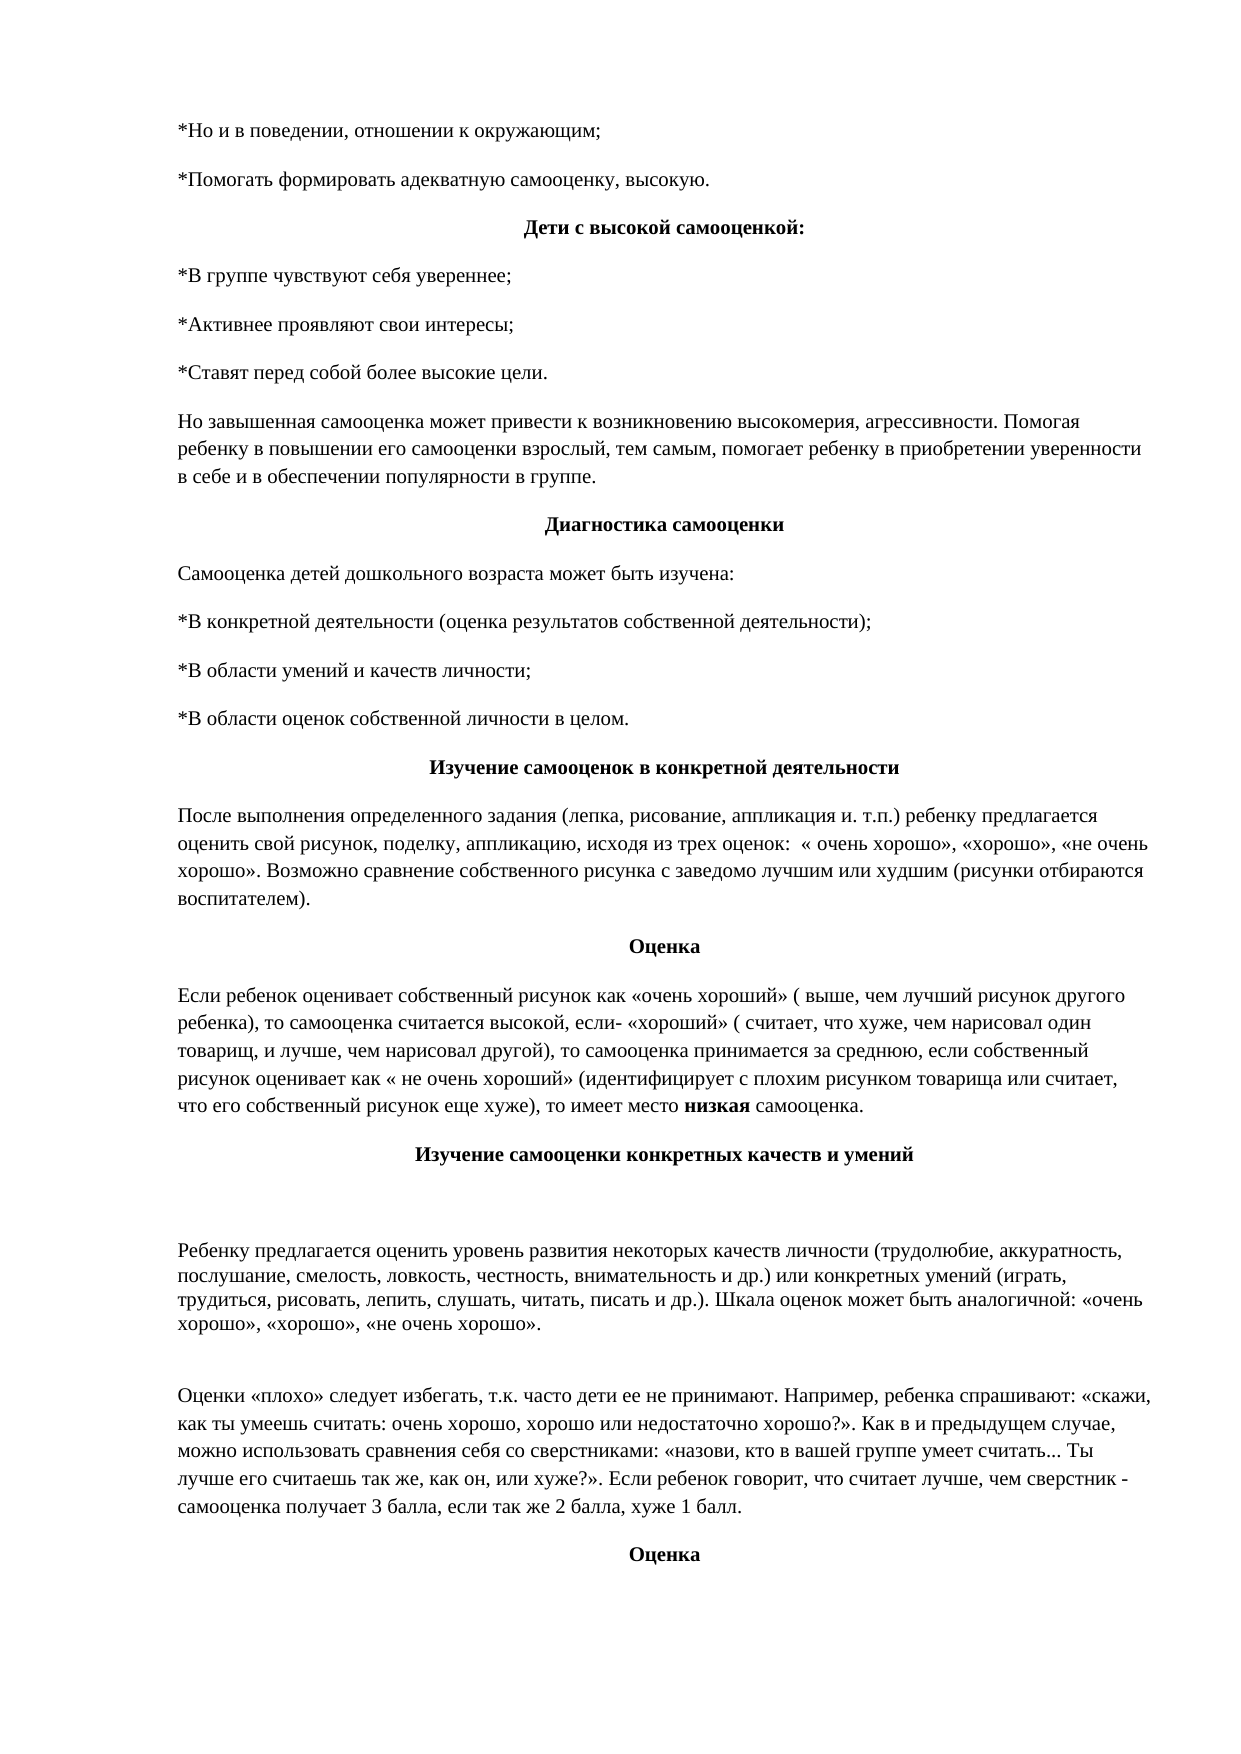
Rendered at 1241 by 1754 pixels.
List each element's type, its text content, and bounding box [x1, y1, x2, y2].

text *В области оценок собственной личности в целом. [177, 706, 1152, 730]
text *В группе чувствуют себя увереннее; [177, 263, 1152, 287]
text Если ребенок оценивает собственный рисунок как «очень хороший» ( выше, чем лучший рисунок другого ребенка), то самооценка считается высокой, если- «хороший» ( считает, что хуже, чем нарисовал один товарищ, и лучше, чем нарисовал другой), то самооценка принимается за среднюю, если собственный рисунок оценивает как « не очень хороший» (идентифицирует с плохим рисунком товарища или считает, что его собственный рисунок еще хуже), то имеет место низкая самооценка. [177, 983, 1152, 1117]
text *В конкретной деятельности (оценка результатов собственной деятельности); [177, 609, 1152, 633]
text После выполнения определенного задания (лепка, рисование, аппликация и. т.п.) ребенку предлагается оценить свой рисунок, поделку, аппликацию, исходя из трех оценок: « очень хорошо», «хорошо», «не очень хорошо». Возможно сравнение собственного рисунка с заведомо лучшим или худшим (рисунки отбираются воспитателем). [177, 803, 1152, 910]
text Ребенку предлагается оценить уровень развития некоторых качеств личности (трудолюбие, аккуратность, послушание, смелость, ловкость, честность, внимательность и др.) или конкретных умений (играть, трудиться, рисовать, лепить, слушать, читать, писать и др.). Шкала оценок может быть аналогичной: «очень хорошо», «хорошо», «не очень хорошо». [177, 1238, 1152, 1335]
text Оценка [177, 1542, 1152, 1566]
text *Активнее проявляют свои интересы; [177, 312, 1152, 336]
text Диагностика самооценки [177, 512, 1152, 536]
text *Но и в поведении, отношении к окружающим; [177, 118, 1152, 142]
text Изучение самооценки конкретных качеств и умений [177, 1142, 1152, 1166]
text Оценка [177, 934, 1152, 958]
text *Ставят перед собой более высокие цели. [177, 360, 1152, 384]
text Изучение самооценок в конкретной деятельности [177, 754, 1152, 779]
text Самооценка детей дошкольного возраста может быть изучена: [177, 561, 1152, 585]
text *Помогать формировать адекватную самооценку, высокую. [177, 167, 1152, 191]
text Оценки «плохо» следует избегать, т.к. часто дети ее не принимают. Например, ребенка спрашивают: «скажи, как ты умеешь считать: очень хорошо, хорошо или недостаточно хорошо?». Как в и предыдущем случае, можно использовать сравнения себя со сверстниками: «назови, кто в вашей группе умеет считать... Ты лучше его считаешь так же, как он, или хуже?». Если ребенок говорит, что считает лучше, чем сверстник - самооценка получает 3 балла, если так же 2 балла, хуже 1 балл. [177, 1383, 1152, 1518]
text Но завышенная самооценка может привести к возникновению высокомерия, агрессивности. Помогая ребенку в повышении его самооценки взрослый, тем самым, помогает ребенку в приобретении уверенности в себе и в обеспечении популярности в группе. [177, 409, 1152, 488]
text Дети с высокой самооценкой: [177, 215, 1152, 239]
text *В области умений и качеств личности; [177, 658, 1152, 682]
